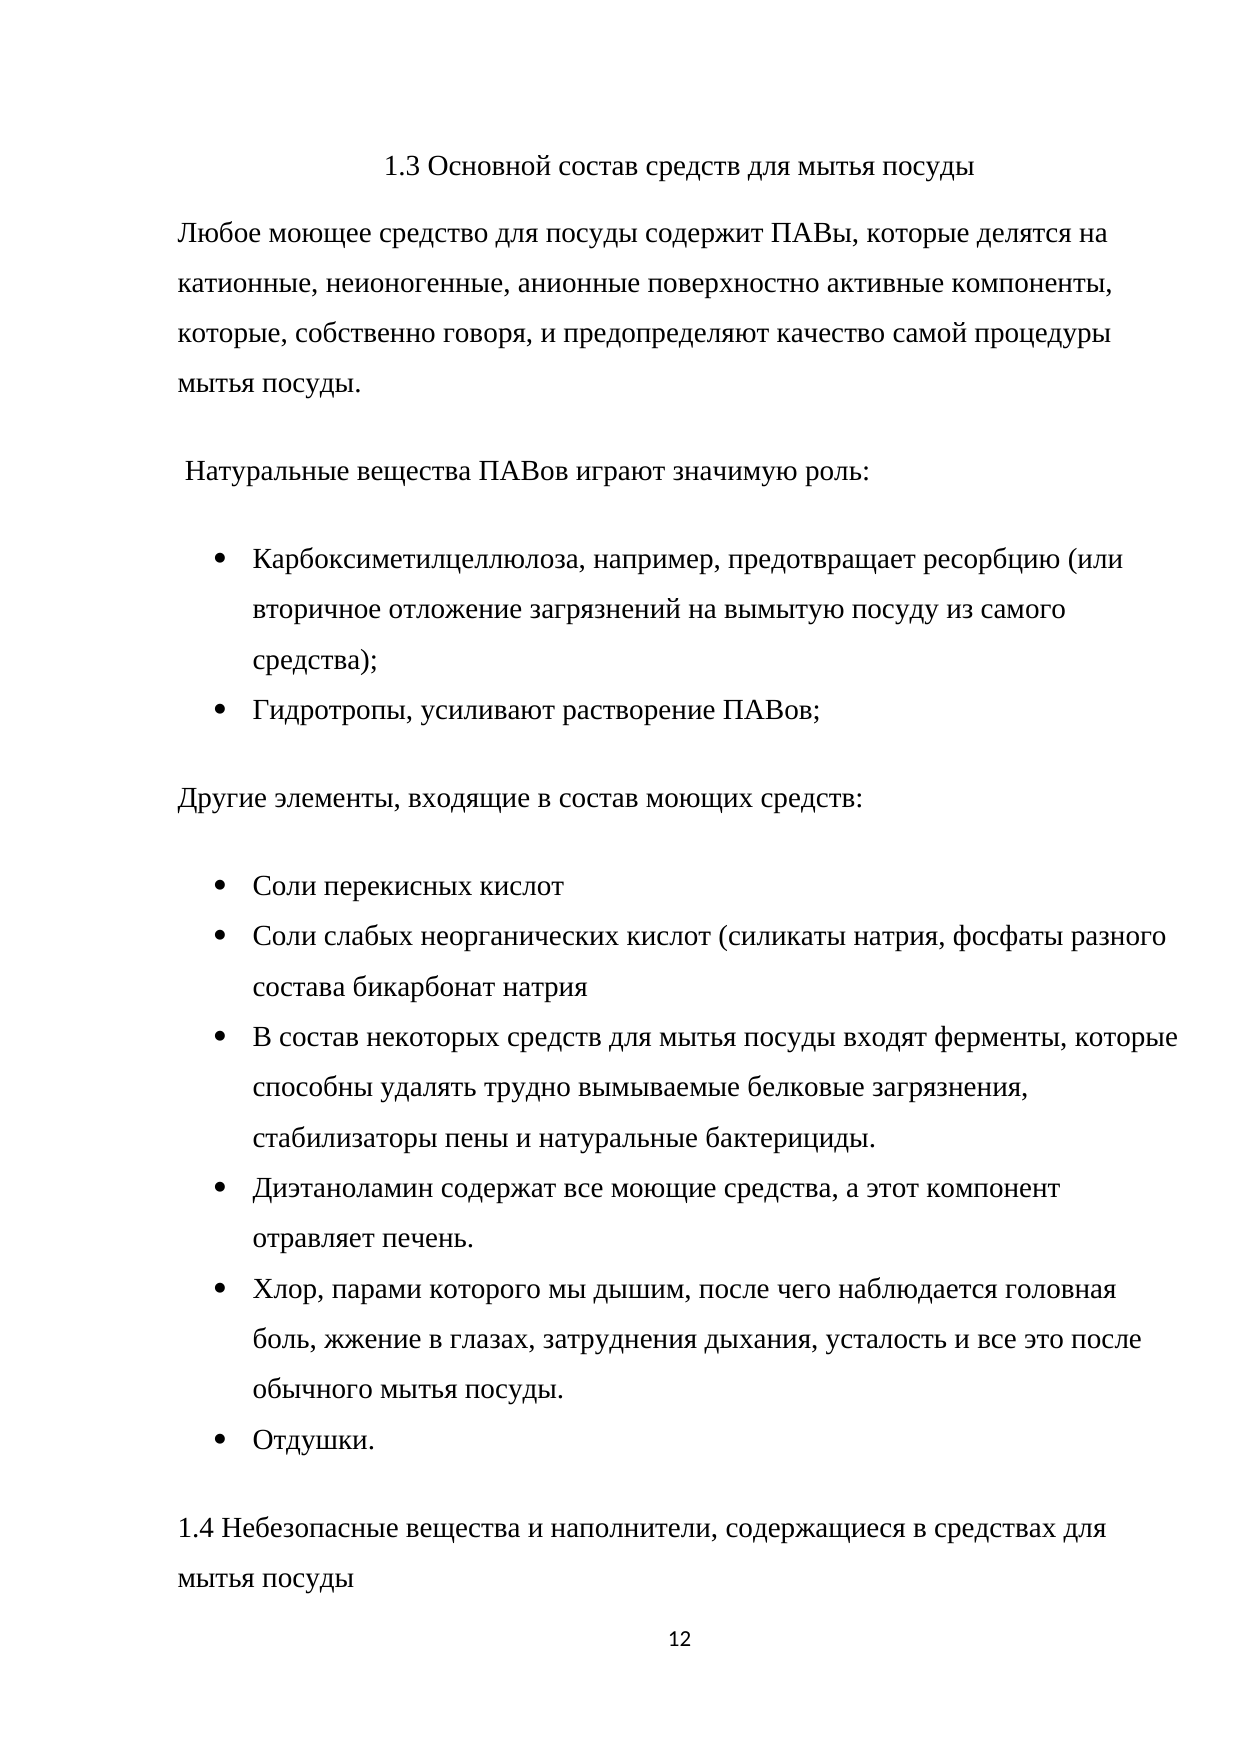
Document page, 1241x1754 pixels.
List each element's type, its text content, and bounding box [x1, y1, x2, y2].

list В состав некоторых средств для мытья посуды входят ферменты, которые способны удалять трудно вымываемые белковые загрязнения, стабилизаторы пены и натуральные бактерициды. [215, 1019, 1181, 1153]
text 1.4 Небезопасные вещества и наполнители, содержащиеся в средствах для мытья посуды [177, 1510, 1181, 1594]
list Карбоксиметилцеллюлоза, например, предотвращает ресорбцию (или вторичное отложение загрязнений на вымытую посуду из самого средства); [215, 541, 1181, 676]
text Другие элементы, входящие в состав моющих средств: [177, 780, 1181, 814]
list Соли слабых неорганических кислот (силикаты натрия, фосфаты разного состава бикарбонат натрия [215, 918, 1181, 1002]
list Соли перекисных кислот [215, 868, 1181, 902]
list Хлор, парами которого мы дышим, после чего наблюдается головная боль, жжение в глазах, затруднения дыхания, усталость и все это после обычного мытья посуды. [215, 1271, 1181, 1405]
list Гидротропы, усиливают растворение ПАВов; [215, 692, 1181, 726]
text Натуральные вещества ПАВов играют значимую роль: [177, 453, 1181, 487]
text 1.3 Основной состав средств для мытья посуды [177, 148, 1181, 181]
list Диэтаноламин содержат все моющие средства, а этот компонент отравляет печень. [215, 1170, 1181, 1254]
text Любое моющее средство для посуды содержит ПАВы, которые делятся на катионные, неионогенные, анионные поверхностно активные компоненты, которые, собственно говоря, и предопределяют качество самой процедуры мытья посуды. [177, 215, 1181, 399]
list Отдушки. [215, 1422, 1181, 1456]
